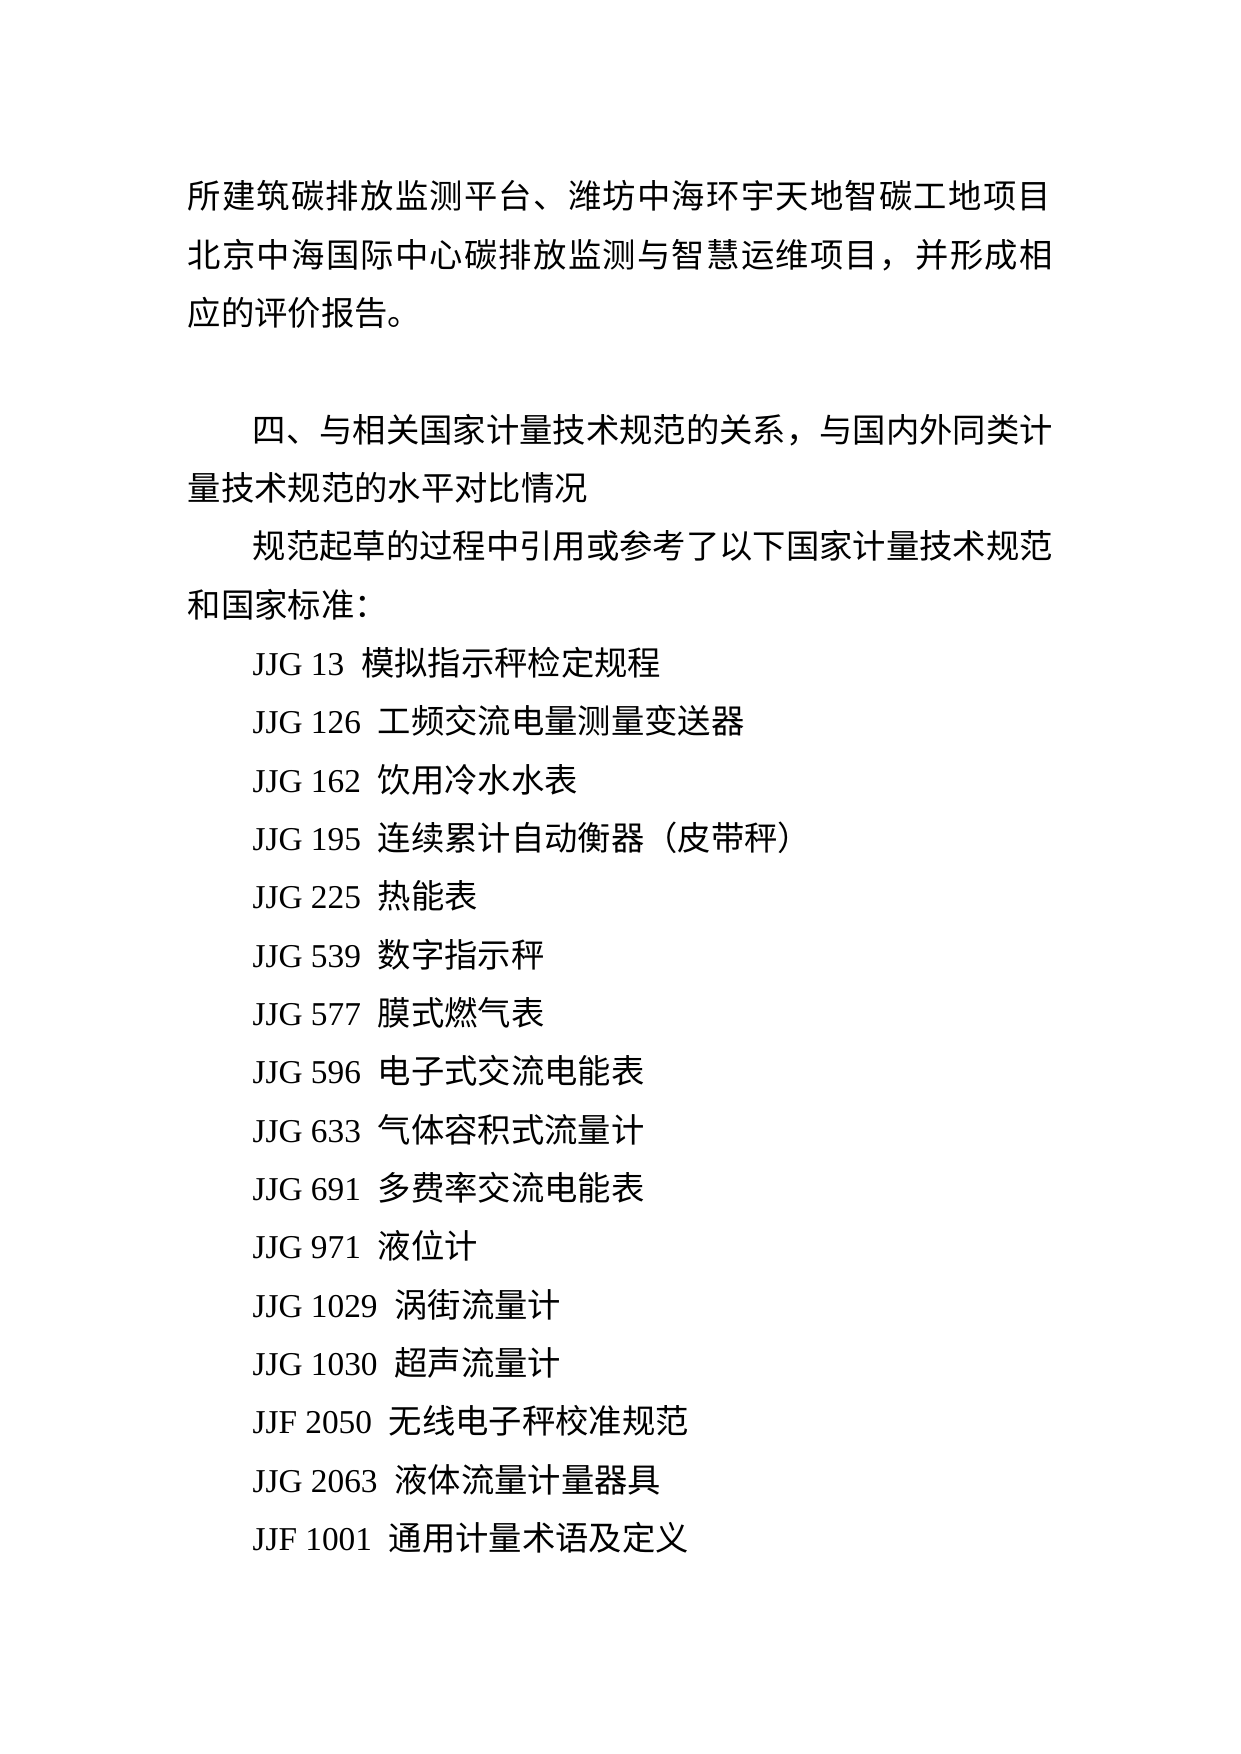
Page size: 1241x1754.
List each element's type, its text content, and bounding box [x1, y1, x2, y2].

text JJF 2050 无线电子秤校准规范 [187, 1387, 1053, 1445]
text JJG 1030 超声流量计 [187, 1329, 1053, 1387]
text JJG 195 连续累计自动衡器（皮带秤） [187, 804, 1053, 862]
text JJF 1001 通用计量术语及定义 [187, 1504, 1053, 1562]
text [187, 162, 1053, 337]
text JJG 596 电子式交流电能表 [187, 1037, 1053, 1095]
text JJG 1029 涡街流量计 [187, 1270, 1053, 1329]
text JJG 162 饮用冷水水表 [187, 745, 1053, 804]
text JJG 126 工频交流电量测量变送器 [187, 687, 1053, 745]
text JJG 691 多费率交流电能表 [187, 1154, 1053, 1212]
text JJG 971 液位计 [187, 1212, 1053, 1270]
text 四、与相关国家计量技术规范的关系，与国内外同类计量技术规范的水平对比情况 [187, 395, 1053, 512]
text JJG 2063 液体流量计量器具 [187, 1445, 1053, 1504]
text 规范起草的过程中引用或参考了以下国家计量技术规范和国家标准： [187, 512, 1053, 629]
text JJG 577 膜式燃气表 [187, 979, 1053, 1037]
text JJG 13 模拟指示秤检定规程 [187, 629, 1053, 687]
text JJG 633 气体容积式流量计 [187, 1095, 1053, 1154]
text JJG 539 数字指示秤 [187, 920, 1053, 979]
text JJG 225 热能表 [187, 862, 1053, 920]
